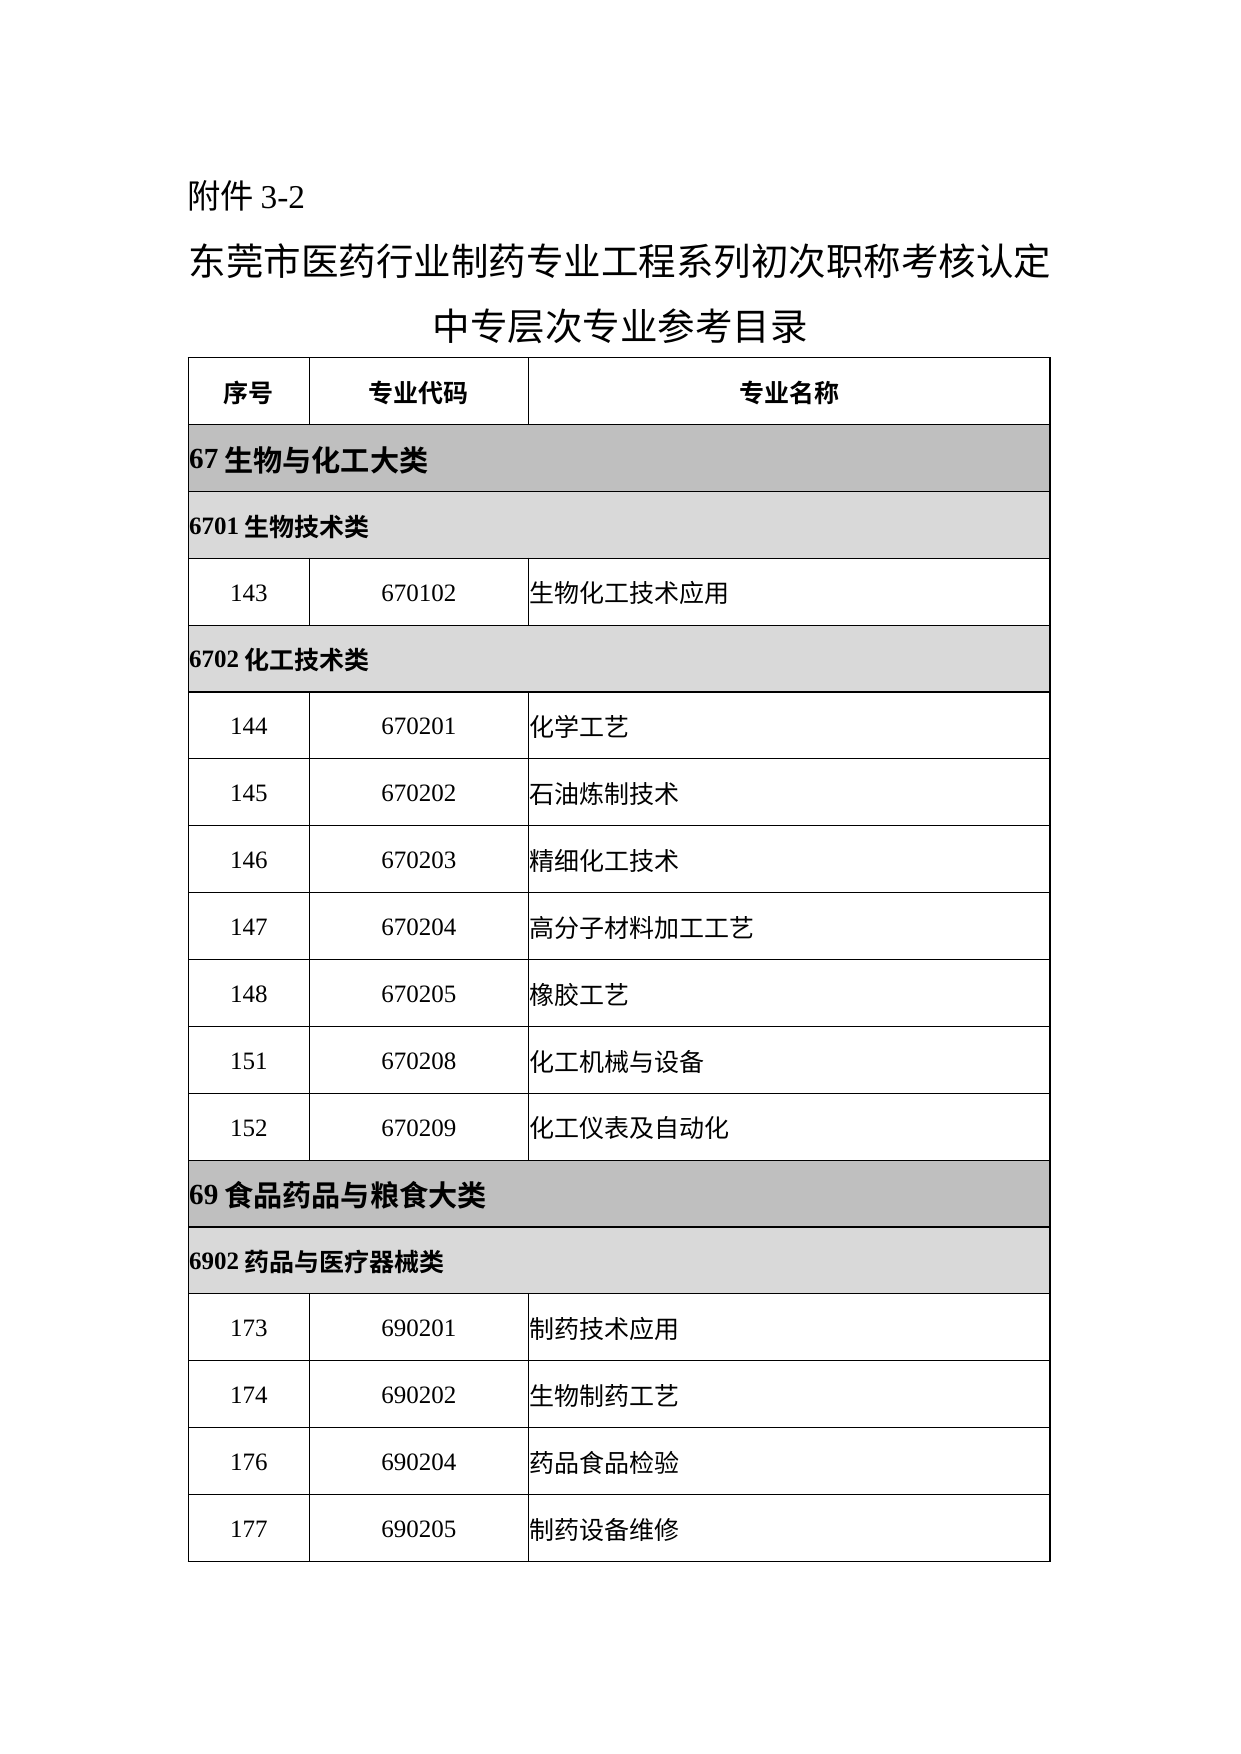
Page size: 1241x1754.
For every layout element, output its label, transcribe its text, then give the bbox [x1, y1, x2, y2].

table_cell 制药设备维修 [529, 1495, 1049, 1561]
table_cell 174 [189, 1361, 309, 1427]
table_cell 690202 [310, 1361, 528, 1427]
table_cell 670202 [310, 759, 528, 825]
table_cell 橡胶工艺 [529, 960, 1049, 1026]
table_cell 148 [189, 960, 309, 1026]
table_cell 176 [189, 1428, 309, 1494]
table_cell 670201 [310, 693, 528, 758]
table_cell 690204 [310, 1428, 528, 1494]
table_cell 670204 [310, 893, 528, 959]
table_cell 670208 [310, 1027, 528, 1093]
table_cell 690201 [310, 1294, 528, 1360]
table_cell 6902药品与医疗器械类 [189, 1228, 1049, 1293]
table_cell 化工仪表及自动化 [529, 1094, 1049, 1159]
table_cell 69食品药品与粮食大类 [189, 1161, 1049, 1226]
table_cell 690205 [310, 1495, 528, 1561]
table_header 专业代码 [310, 358, 528, 424]
table_cell 173 [189, 1294, 309, 1360]
table_cell 143 [189, 559, 309, 624]
table_cell 146 [189, 826, 309, 892]
table_cell 石油炼制技术 [529, 759, 1049, 825]
table_cell 147 [189, 893, 309, 959]
table_cell 670203 [310, 826, 528, 892]
table_cell 177 [189, 1495, 309, 1561]
table_cell 化工机械与设备 [529, 1027, 1049, 1093]
table_header 序号 [189, 358, 309, 424]
table_cell 151 [189, 1027, 309, 1093]
table_cell 制药技术应用 [529, 1294, 1049, 1360]
table_cell 化学工艺 [529, 693, 1049, 758]
table_cell 67生物与化工大类 [189, 425, 1049, 491]
table_cell 高分子材料加工工艺 [529, 893, 1049, 959]
table_cell 药品食品检验 [529, 1428, 1049, 1494]
table_cell 152 [189, 1094, 309, 1159]
table_cell 生物制药工艺 [529, 1361, 1049, 1427]
table_cell 生物化工技术应用 [529, 559, 1049, 624]
text 附件3-2 [187, 162, 1053, 227]
table_cell 精细化工技术 [529, 826, 1049, 892]
text 东莞市医药行业制药专业工程系列初次职称考核认定中专层次专业参考目录 [187, 227, 1053, 357]
table_cell 6701生物技术类 [189, 492, 1049, 558]
table_header 专业名称 [529, 358, 1049, 424]
table_cell 670209 [310, 1094, 528, 1159]
table_cell 145 [189, 759, 309, 825]
table_cell 670102 [310, 559, 528, 624]
table_cell 6702化工技术类 [189, 626, 1049, 691]
table_cell 670205 [310, 960, 528, 1026]
table_cell 144 [189, 693, 309, 758]
